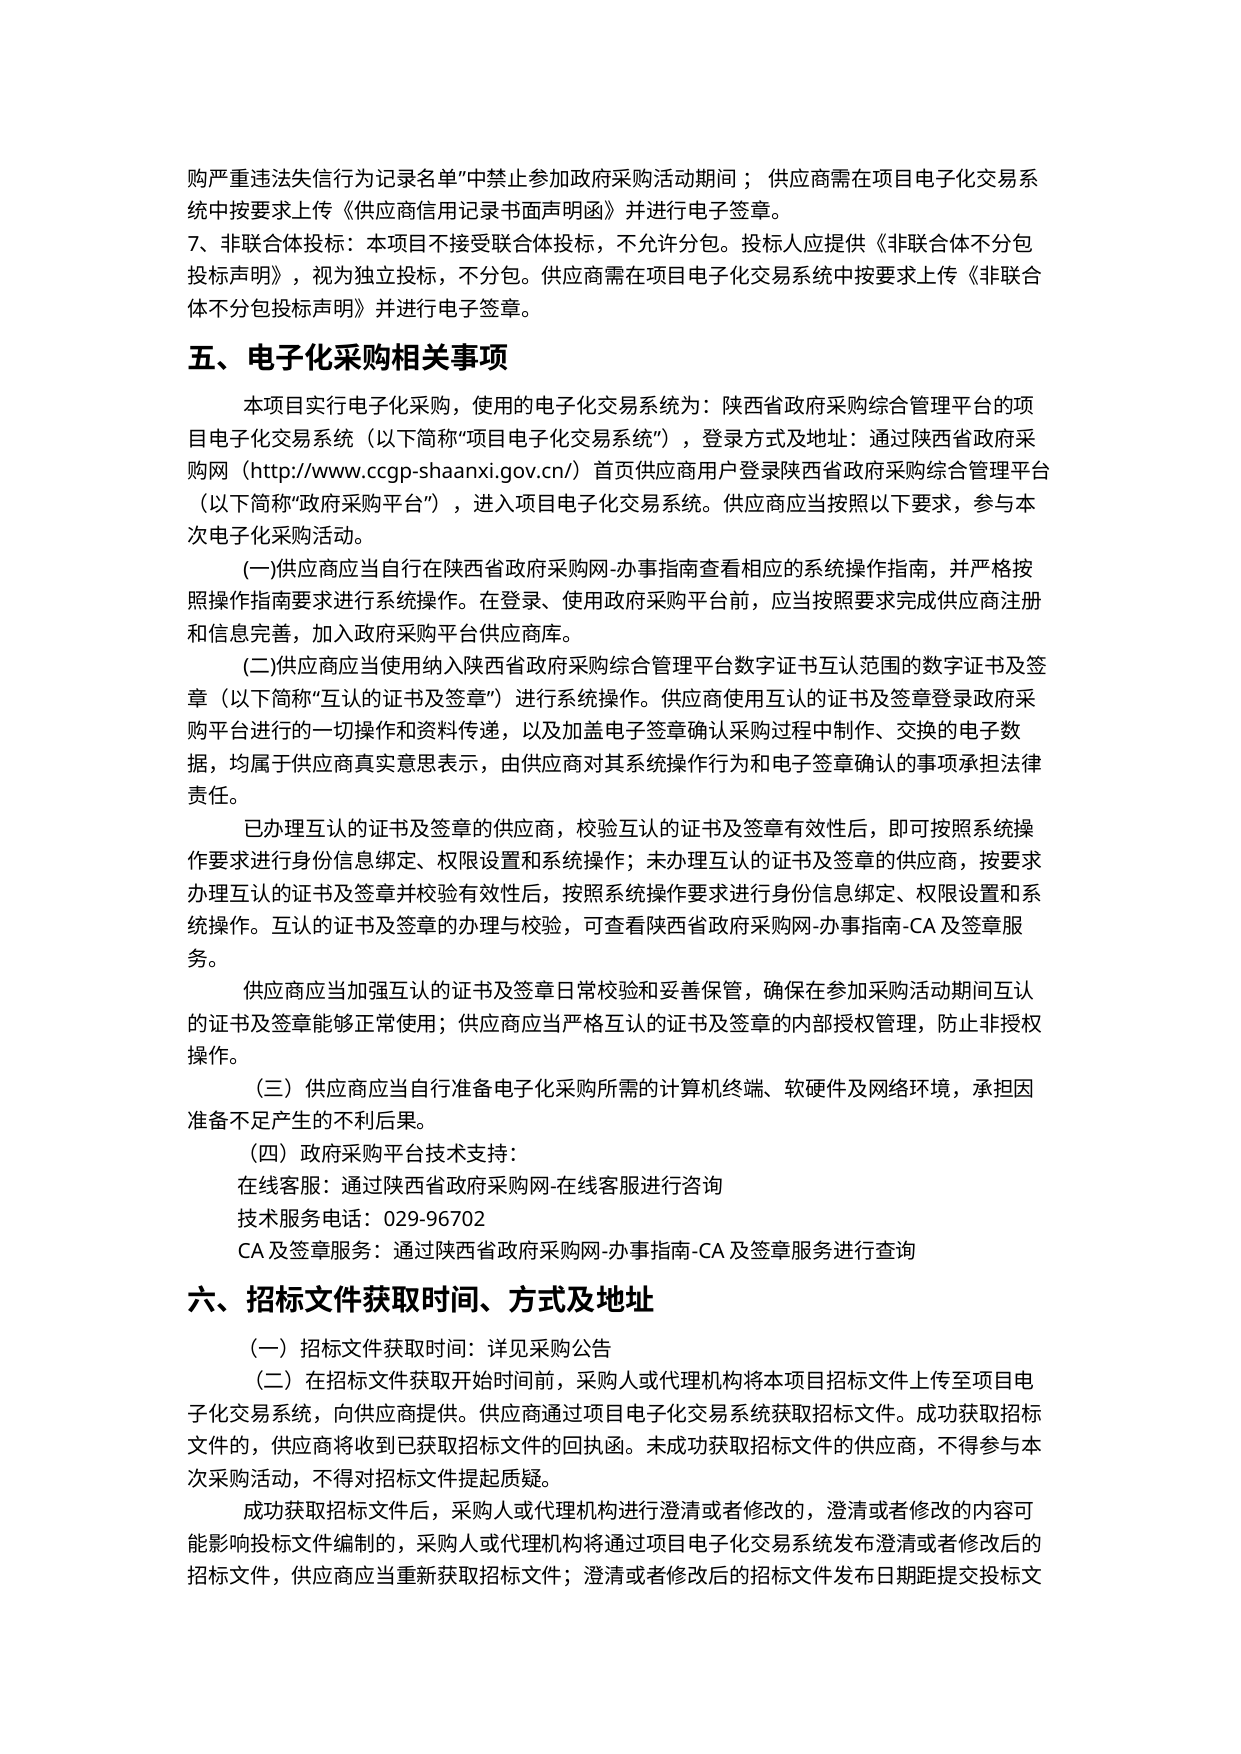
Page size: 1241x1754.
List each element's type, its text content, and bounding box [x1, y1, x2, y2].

text （三）供应商应当自行准备电子化采购所需的计算机终端、软硬件及网络环境，承担因准备不足产生的不利后果。 [187, 1072, 1053, 1137]
text (二)供应商应当使用纳入陕西省政府采购综合管理平台数字证书互认范围的数字证书及签章（以下简称“互认的证书及签章”）进行系统操作。供应商使用互认的证书及签章登录政府采购平台进行的一切操作和资料传递，以及加盖电子签章确认采购过程中制作、交换的电子数据，均属于供应商真实意思表示，由供应商对其系统操作行为和电子签章确认的事项承担法律责任。 [187, 649, 1053, 812]
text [187, 1494, 1053, 1592]
text （二）在招标文件获取开始时间前，采购人或代理机构将本项目招标文件上传至项目电子化交易系统，向供应商提供。供应商通过项目电子化交易系统获取招标文件。成功获取招标文件的，供应商将收到已获取招标文件的回执函。未成功获取招标文件的供应商，不得参与本次采购活动，不得对招标文件提起质疑。 [187, 1364, 1053, 1494]
text CA及签章服务：通过陕西省政府采购网-办事指南-CA及签章服务进行查询 [187, 1234, 1053, 1267]
text 已办理互认的证书及签章的供应商，校验互认的证书及签章有效性后，即可按照系统操作要求进行身份信息绑定、权限设置和系统操作；未办理互认的证书及签章的供应商，按要求办理互认的证书及签章并校验有效性后，按照系统操作要求进行身份信息绑定、权限设置和系统操作。互认的证书及签章的办理与校验，可查看陕西省政府采购网-办事指南-CA及签章服务。 [187, 812, 1053, 974]
text 技术服务电话：029-96702 [187, 1202, 1053, 1234]
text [187, 162, 1053, 227]
text （一）招标文件获取时间：详见采购公告 [187, 1332, 1053, 1364]
text 在线客服：通过陕西省政府采购网-在线客服进行咨询 [187, 1169, 1053, 1202]
text 供应商应当加强互认的证书及签章日常校验和妥善保管，确保在参加采购活动期间互认的证书及签章能够正常使用；供应商应当严格互认的证书及签章的内部授权管理，防止非授权操作。 [187, 974, 1053, 1072]
text 本项目实行电子化采购，使用的电子化交易系统为：陕西省政府采购综合管理平台的项目电子化交易系统（以下简称“项目电子化交易系统”），登录方式及地址：通过陕西省政府采购网（http://www.ccgp-shaanxi.gov.cn/）首页供应商用户登录陕西省政府采购综合管理平台（以下简称“政府采购平台”），进入项目电子化交易系统。供应商应当按照以下要求，参与本次电子化采购活动。 [187, 389, 1053, 552]
text 7、非联合体投标：本项目不接受联合体投标，不允许分包。投标人应提供《非联合体不分包投标声明》，视为独立投标，不分包。供应商需在项目电子化交易系统中按要求上传《非联合体不分包投标声明》并进行电子签章。 [187, 227, 1053, 324]
text 六、招标文件获取时间、方式及地址 [187, 1267, 1053, 1332]
text 五、电子化采购相关事项 [187, 324, 1053, 389]
text （四）政府采购平台技术支持： [187, 1137, 1053, 1169]
text (一)供应商应当自行在陕西省政府采购网-办事指南查看相应的系统操作指南，并严格按照操作指南要求进行系统操作。在登录、使用政府采购平台前，应当按照要求完成供应商注册和信息完善，加入政府采购平台供应商库。 [187, 552, 1053, 649]
